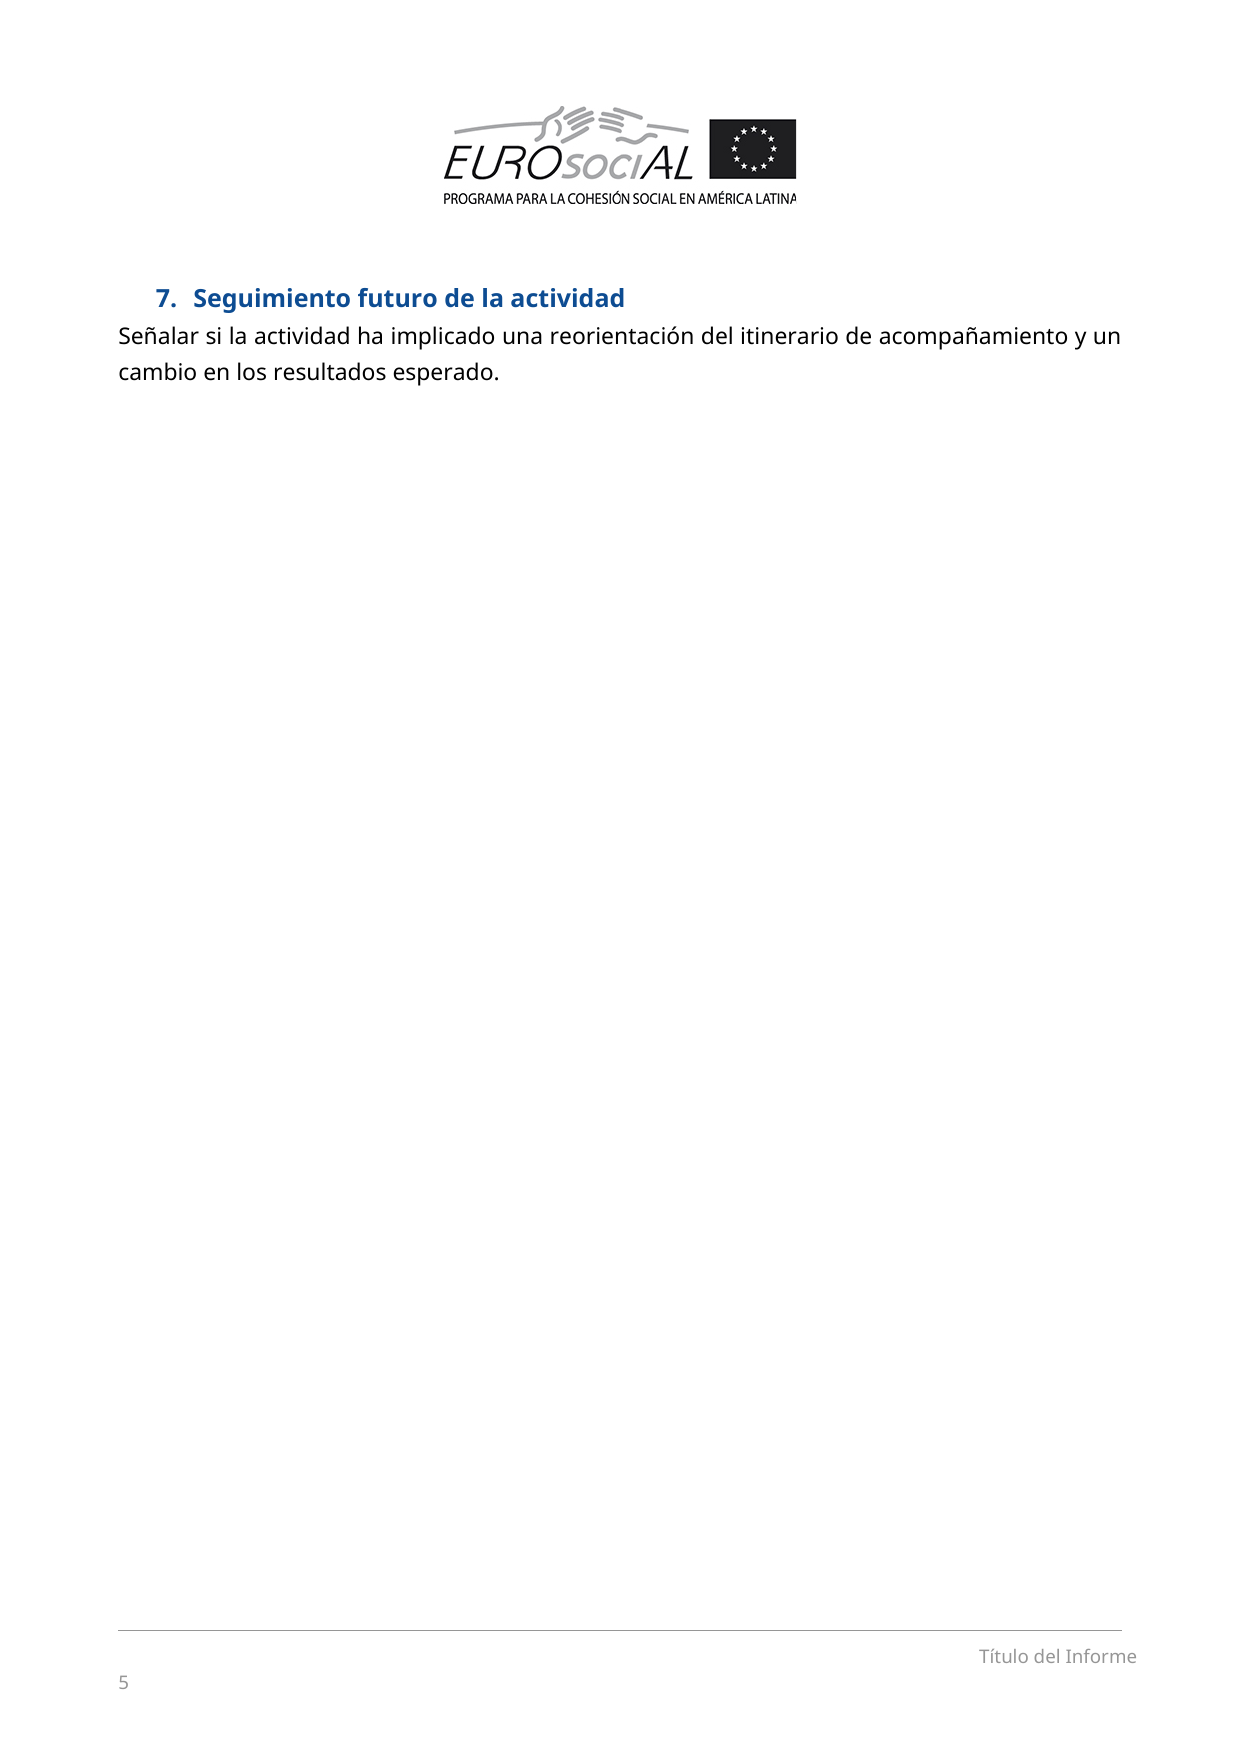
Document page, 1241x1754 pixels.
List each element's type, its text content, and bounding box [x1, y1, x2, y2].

list Seguimiento futuro de la actividad [156, 281, 1122, 314]
picture [444, 106, 797, 204]
text Señalar si la actividad ha implicado una reorientación del itinerario de acompañamiento y un cambio en los resultados esperado. [118, 320, 1122, 387]
